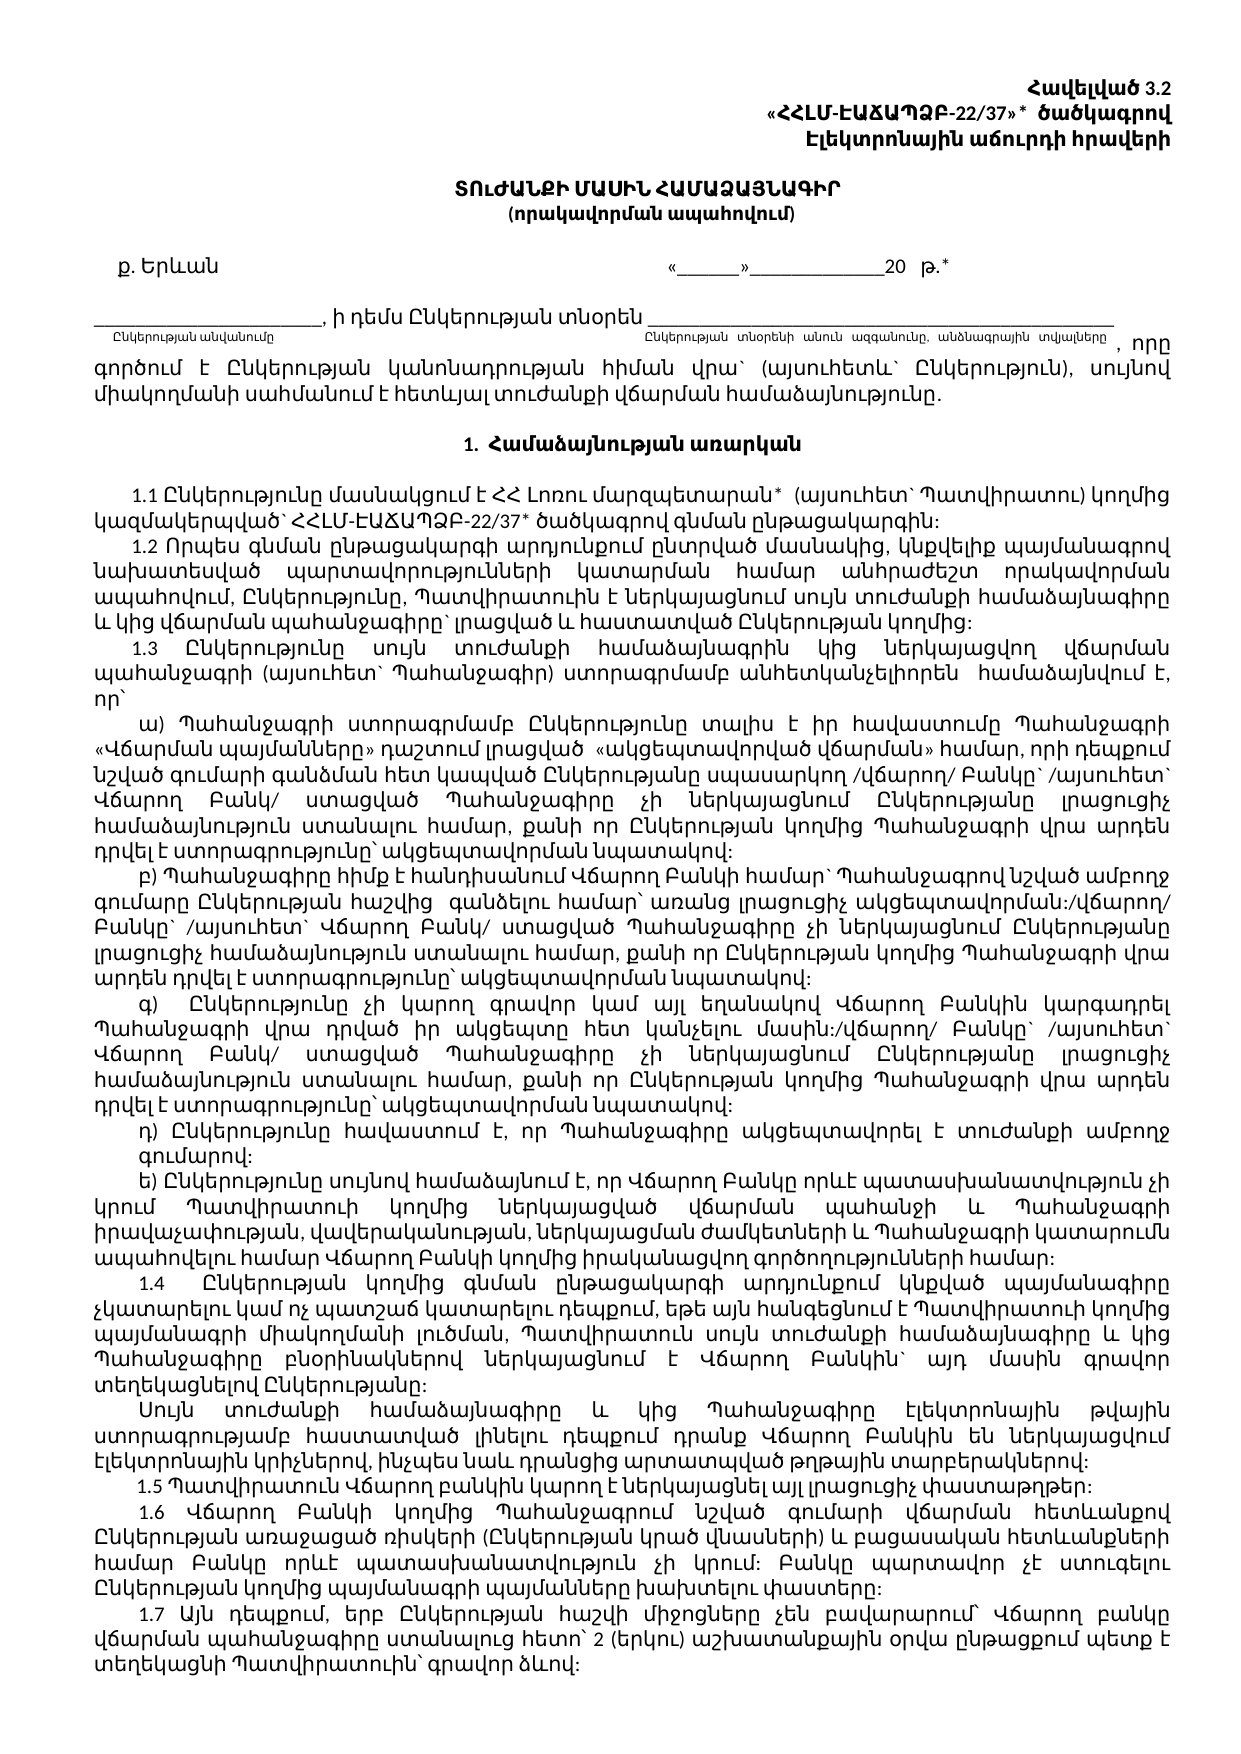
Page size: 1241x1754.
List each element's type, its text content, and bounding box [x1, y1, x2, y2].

text 1.2 Որպես գնման ընթացակարգի արդյունքում ընտրված մասնակից, կնքվելիք պայմանագրով նախատեսված պարտավորությունների կատարման համար անհրաժեշտ որակավորման ապահովում, Ընկերությունը, Պատվիրատուին է ներկայացնում սույն տուժանքի համաձայնագիրը և կից վճարման պահանջագիրը` լրացված և հաստատված Ընկերության կողմից: [94, 533, 1171, 635]
text 1.3 Ընկերությունը սույն տուժանքի համաձայնագրին կից ներկայացվող վճարման պահանջագրի (այսուհետ` Պահանջագիր) ստորագրմամբ անհետկանչելիորեն համաձայնվում է, որ՝ [94, 635, 1171, 711]
text ք. Երևան «______»_____________20 թ.* [94, 254, 1171, 279]
text 1.7 Այն դեպքում, երբ Ընկերության հաշվի միջոցները չեն բավարարում՝ Վճարող բանկը վճարման պահանջագիրը ստանալուց հետո՝ 2 (երկու) աշխատանքային օրվա ընթացքում պետք է տեղեկացնի Պատվիրատուին՝ գրավոր ձևով: [94, 1601, 1171, 1677]
text ե) Ընկերությունը սույնով համաձայնում է, որ Վճարող Բանկը որևէ պատասխանատվություն չի կրում Պատվիրատուի կողմից ներկայացված վճարման պահանջի և Պահանջագրի իրավաչափության, վավերականության, ներկայացման ժամկետների և Պահանջագրի կատարումն ապահովելու համար Վճարող Բանկի կողմից իրականացվող գործողությունների համար: [94, 1169, 1171, 1270]
text Հավելված 3.2 [94, 75, 1171, 100]
text Ընկերության անվանումը Ընկերության տնօրենի անուն ազգանունը, անձնագրային տվյալները , որը գործում է Ընկերության կանոնադրության հիման վրա` (այսուհետև` Ընկերություն), սույնով միակողմանի սահմանում է հետևյալ տուժանքի վճարման համաձայնությունը. [94, 330, 1171, 406]
text ______________________, ի դեմս Ընկերության տնօրեն _____________________________________________ [94, 304, 1171, 330]
text Սույն տուժանքի համաձայնագիրը և կից Պահանջագիրը էլեկտրոնային թվային ստորագրությամբ հաստատված լինելու դեպքում դրանք Վճարող Բանկին են ներկայացվում էլեկտրոնային կրիչներով, ինչպես նաև դրանցից արտատպված թղթային տարբերակներով: [94, 1397, 1171, 1474]
text 1.4 Ընկերության կողմից գնման ընթացակարգի արդյունքում կնքված պայմանագիրը չկատարելու կամ ոչ պատշաճ կատարելու դեպքում, եթե այն հանգեցնում է Պատվիրատուի կողմից պայմանագրի միակողմանի լուծման, Պատվիրատուն սույն տուժանքի համաձայնագիրը և կից Պահանջագիրը բնօրինակներով ներկայացնում է Վճարող Բանկին` այդ մասին գրավոր տեղեկացնելով Ընկերությանը: [94, 1270, 1171, 1397]
text բ) Պահանջագիրը հիմք է հանդիսանում Վճարող Բանկի համար` Պահանջագրով նշված ամբողջ գումարը Ընկերության հաշվից գանձելու համար՝ առանց լրացուցիչ ակցեպտավորման:/վճարող/ Բանկը` /այսուհետ` Վճարող Բանկ/ ստացված Պահանջագիրը չի ներկայացնում Ընկերությանը լրացուցիչ համաձայնություն ստանալու համար, քանի որ Ընկերության կողմից Պահանջագրի վրա արդեն դրվել է ստորագրությունը՝ ակցեպտավորման նպատակով: [94, 864, 1171, 991]
text Էլեկտրոնային աճուրդի հրավերի [94, 126, 1171, 151]
text ա) Պահանջագրի ստորագրմամբ Ընկերությունը տալիս է իր հավաստումը Պահանջագրի «Վճարման պայմանները» դաշտում լրացված «ակցեպտավորված վճարման» համար, որի դեպքում նշված գումարի գանձման հետ կապված Ընկերությանը սպասարկող /վճարող/ Բանկը` /այսուհետ` Վճարող Բանկ/ ստացված Պահանջագիրը չի ներկայացնում Ընկերությանը լրացուցիչ համաձայնություն ստանալու համար, քանի որ Ընկերության կողմից Պահանջագրի վրա արդեն դրվել է ստորագրությունը՝ ակցեպտավորման նպատակով: [94, 711, 1171, 864]
text 1.1 Ընկերությունը մասնակցում է ՀՀ Լոռու մարզպետարան* (այսուհետ` Պատվիրատու) կողմից կազմակերպված` ՀՀԼՄ-ԷԱՃԱՊՁԲ-22/37* ծածկագրով գնման ընթացակարգին: [94, 482, 1171, 533]
text գ) Ընկերությունը չի կարող գրավոր կամ այլ եղանակով Վճարող Բանկին կարգադրել Պահանջագրի վրա դրված իր ակցեպտը հետ կանչելու մասին:/վճարող/ Բանկը` /այսուհետ` Վճարող Բանկ/ ստացված Պահանջագիրը չի ներկայացնում Ընկերությանը լրացուցիչ համաձայնություն ստանալու համար, քանի որ Ընկերության կողմից Պահանջագրի վրա արդեն դրվել է ստորագրությունը՝ ակցեպտավորման նպատակով: [94, 991, 1171, 1118]
text 1. Համաձայնության առարկան [94, 432, 1171, 457]
text ՏՈւԺԱՆՔԻ ՄԱՍԻՆ ՀԱՄԱՁԱՅՆԱԳԻՐ [94, 177, 1171, 202]
text «ՀՀԼՄ-ԷԱՃԱՊՁԲ-22/37»* ծածկագրով [94, 100, 1171, 126]
text 1.5 Պատվիրատուն Վճարող բանկին կարող է ներկայացնել այլ լրացուցիչ փաստաթղթեր: [94, 1474, 1171, 1499]
text (որակավորման ապահովում) [94, 202, 1171, 225]
text 1.6 Վճարող Բանկի կողմից Պահանջագրում նշված գումարի վճարման հետևանքով Ընկերության առաջացած ռիսկերի (Ընկերության կրած վնասների) և բացասական հետևանքների համար Բանկը որևէ պատասխանատվություն չի կրում: Բանկը պարտավոր չէ ստուգելու Ընկերության կողմից պայմանագրի պայմանները խախտելու փաստերը: [94, 1499, 1171, 1601]
text դ) Ընկերությունը հավաստում է, որ Պահանջագիրը ակցեպտավորել է տուժանքի ամբողջ գումարով: [138, 1118, 1171, 1169]
